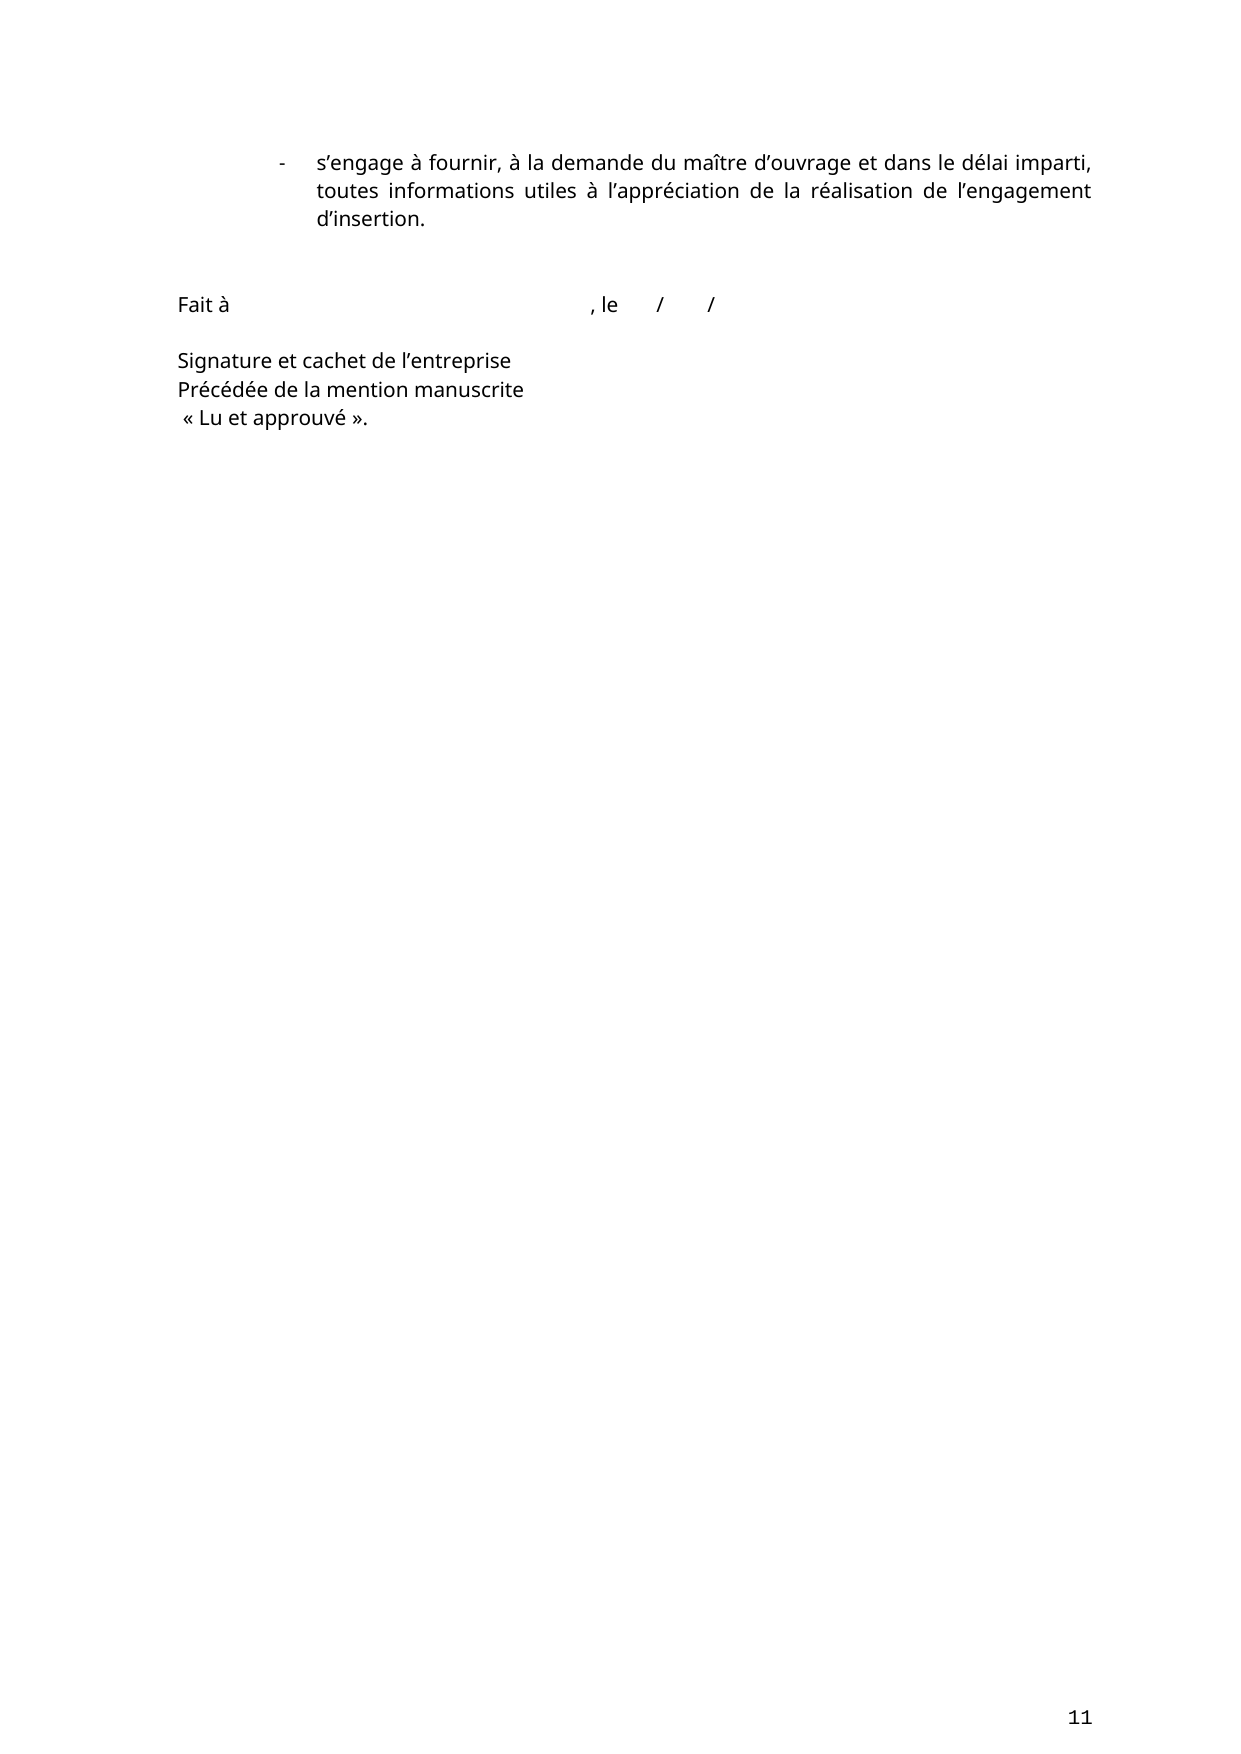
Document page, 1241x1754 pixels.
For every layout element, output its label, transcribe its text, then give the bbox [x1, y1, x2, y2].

text « Lu et approuvé ». [177, 403, 1093, 432]
text Fait à , le / / [177, 290, 1093, 318]
text Précédée de la mention manuscrite [177, 375, 1093, 403]
text Signature et cachet de l’entreprise [177, 347, 1093, 375]
list s’engage à fournir, à la demande du maître d’ouvrage et dans le délai imparti, toutes informations utiles à l’appréciation de la réalisation de l’engagement d’insertion. [279, 148, 1093, 233]
